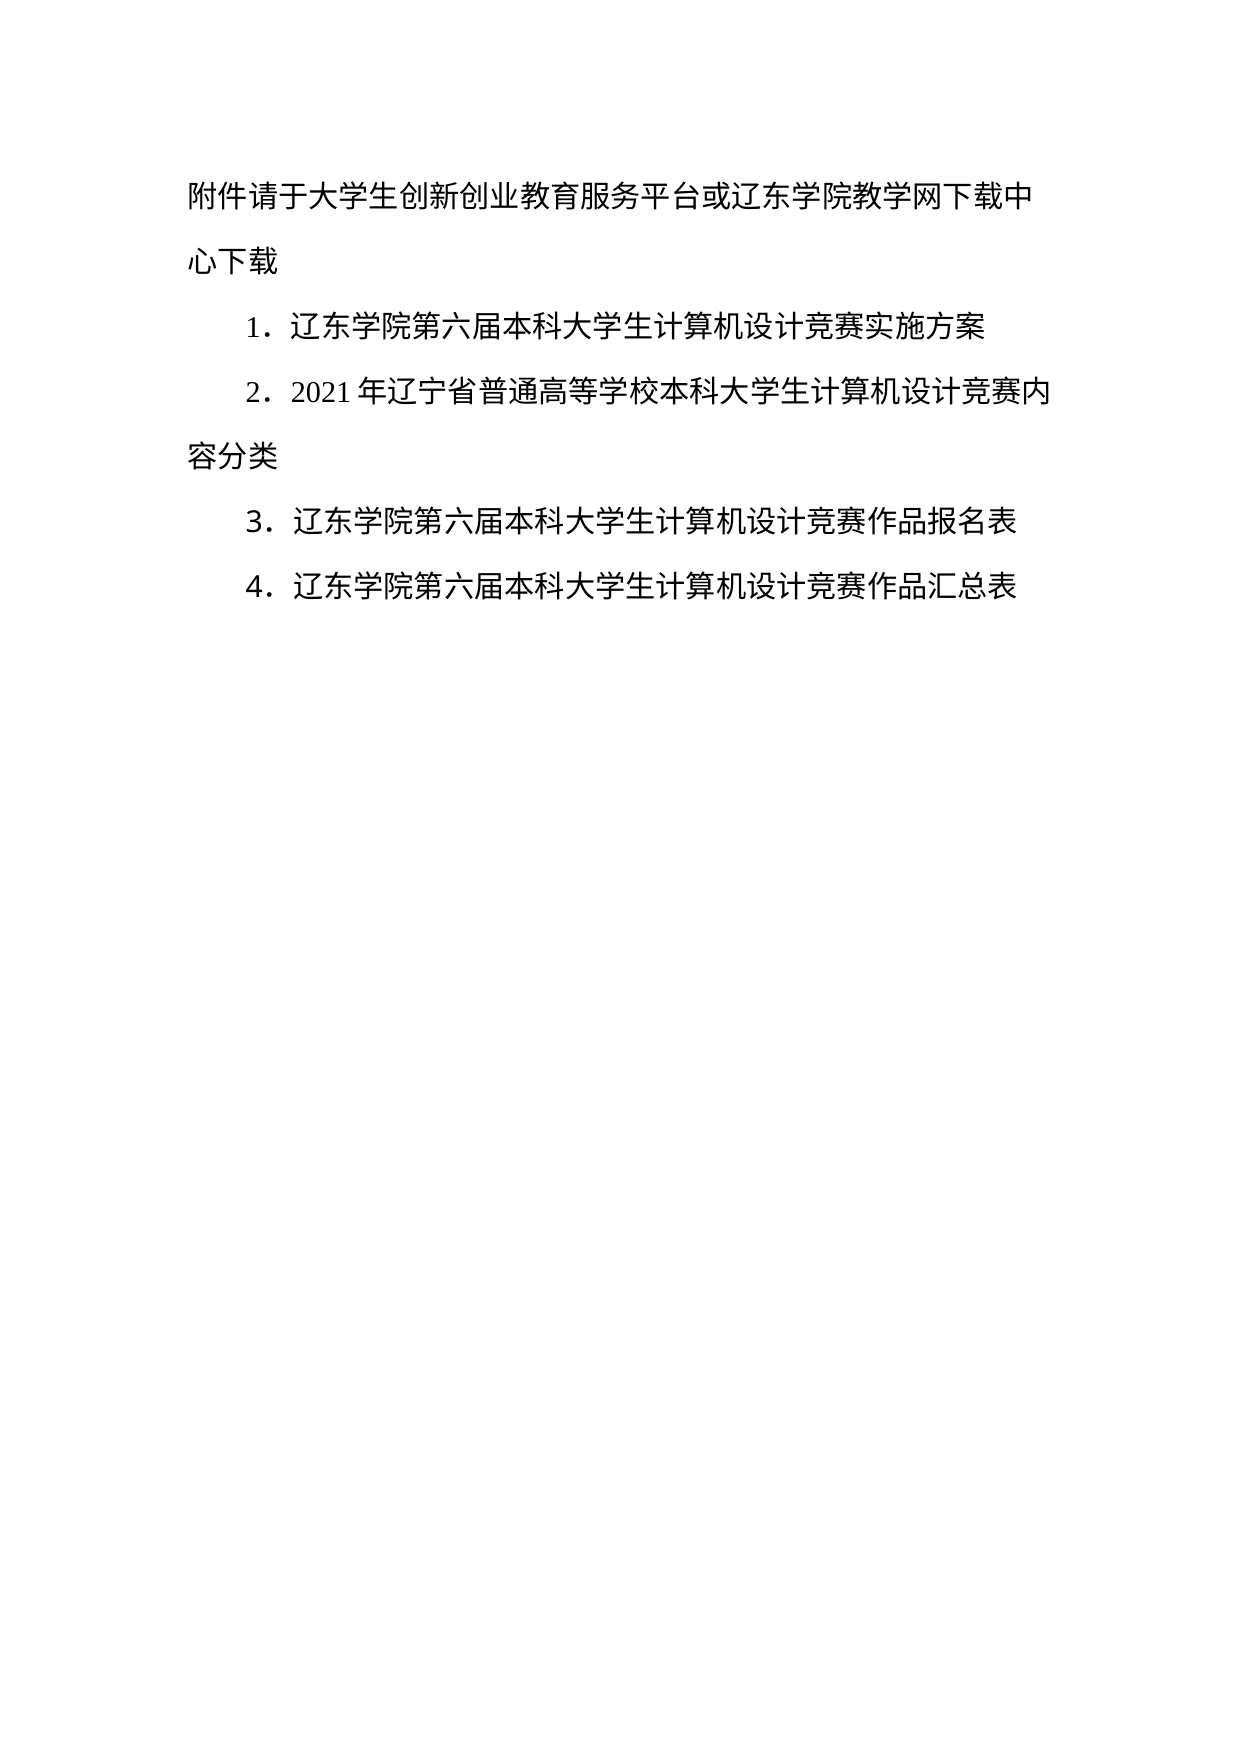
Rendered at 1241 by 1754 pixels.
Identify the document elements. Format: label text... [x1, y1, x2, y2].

text 4．辽东学院第六届本科大学生计算机设计竞赛作品汇总表 [187, 552, 1053, 617]
text 3．辽东学院第六届本科大学生计算机设计竞赛作品报名表 [187, 487, 1053, 552]
text 附件请于大学生创新创业教育服务平台或辽东学院教学网下载中心下载 [187, 162, 1053, 292]
text 2．2021年辽宁省普通高等学校本科大学生计算机设计竞赛内容分类 [187, 357, 1053, 487]
text 1．辽东学院第六届本科大学生计算机设计竞赛实施方案 [187, 292, 1053, 357]
